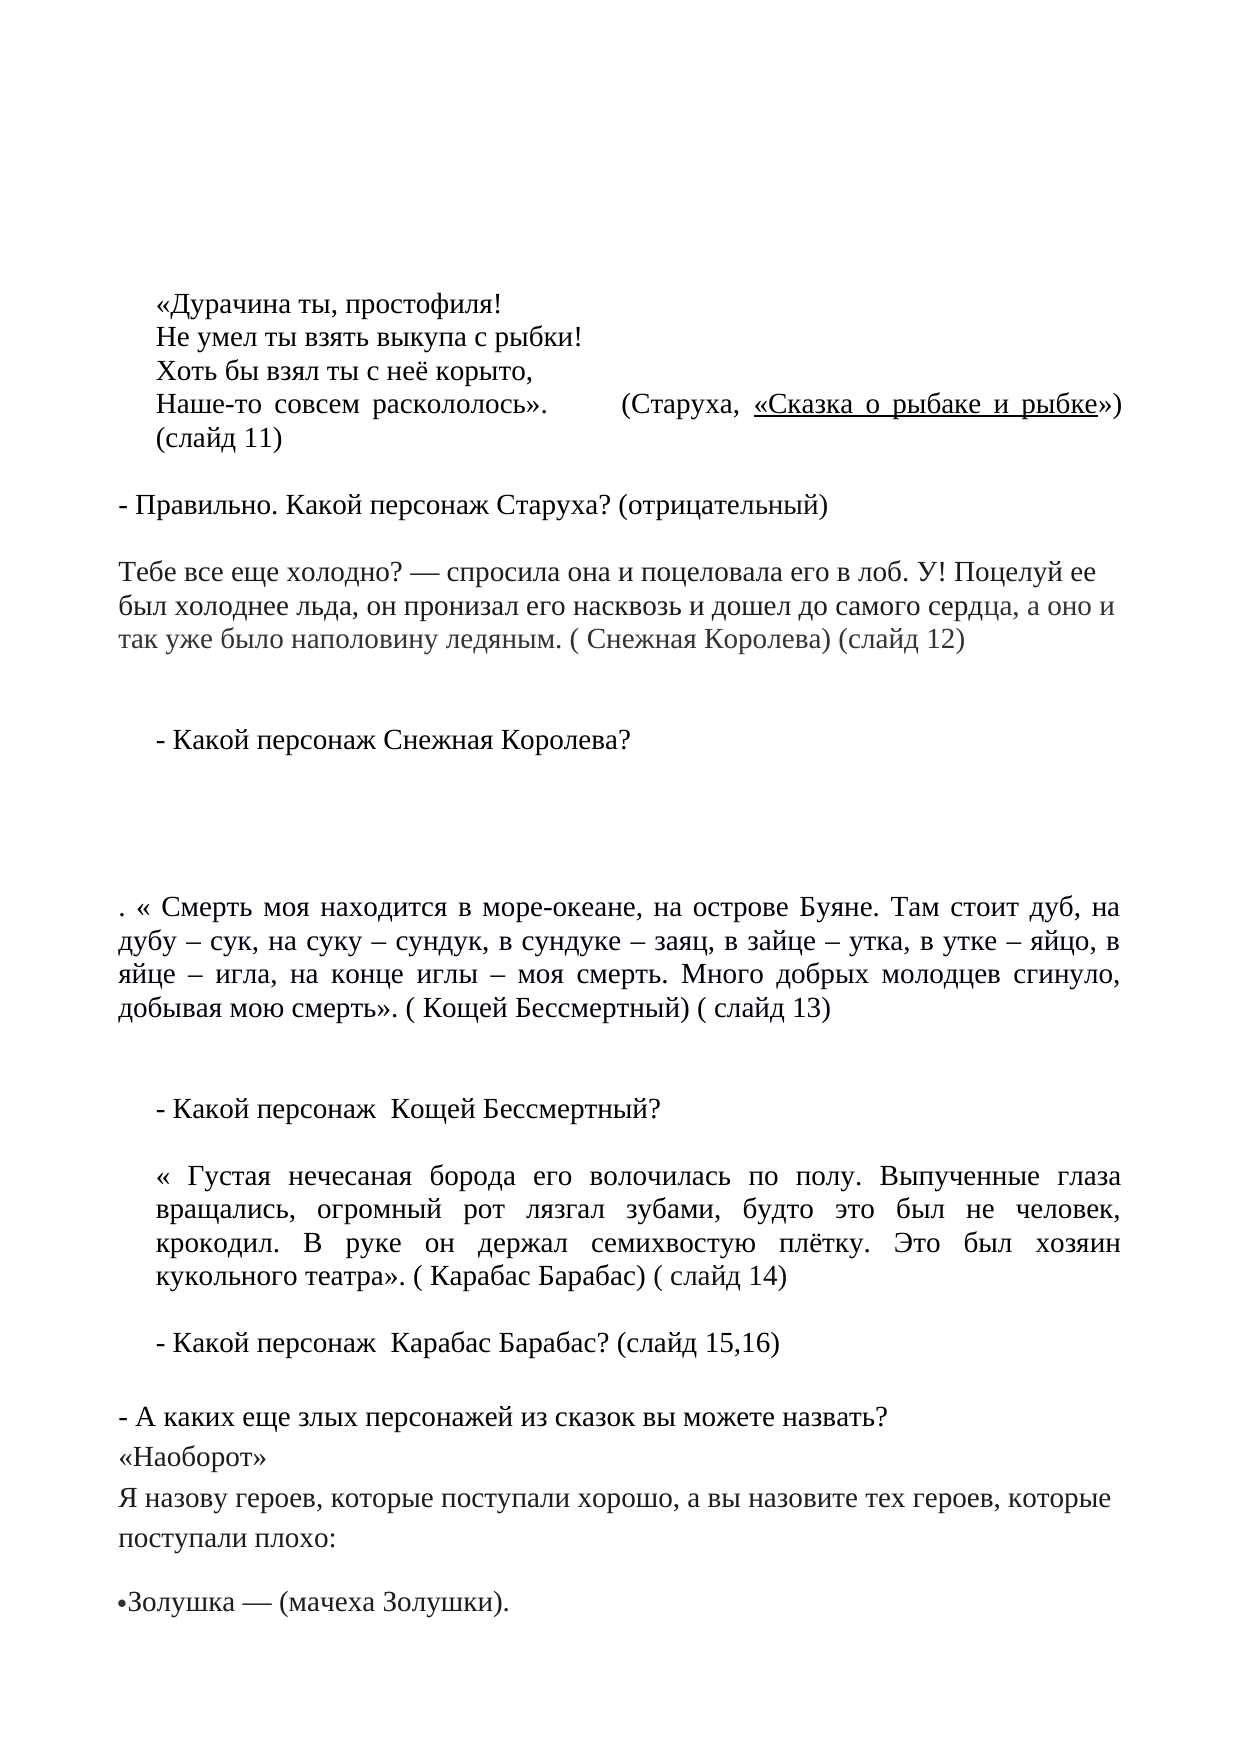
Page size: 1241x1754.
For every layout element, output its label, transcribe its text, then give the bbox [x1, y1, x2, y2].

text « Густая нечесаная борода его волочилась по полу. Выпученные глаза вращались, огромный рот лязгал зубами, будто это был не человек, крокодил. В руке он держал семихвостую плётку. Это был хозяин кукольного театра». ( Карабас Барабас) ( слайд 14) [156, 1158, 1122, 1292]
text Тебе все еще холодно? — спросила она и поцеловала его в лоб. У! Поцелуй ее был холоднее льда, он пронизал его насквозь и дошел до самого сердца, а оно и так уже было наполовину ледяным. ( Снежная Королева) (слайд 12) [118, 554, 1122, 655]
text - А каких еще злых персонажей из сказок вы можете назвать? [118, 1399, 1122, 1433]
text Не умел ты взять выкупа с рыбки! [156, 319, 1122, 353]
text Хоть бы взял ты с неё корыто, [156, 353, 1122, 386]
text - Правильно. Какой персонаж Старуха? (отрицательный) [118, 487, 1122, 521]
text «Наоборот» [118, 1439, 1122, 1473]
text - Какой персонаж Карабас Барабас? (слайд 15,16) [156, 1326, 1122, 1359]
text Я назову героев, которые поступали хорошо, а вы назовите тех героев, которые поступали плохо: [118, 1480, 1122, 1553]
text - Какой персонаж Кощей Бессмертный? [156, 1091, 1122, 1124]
text . « Смерть моя находится в море-океане, на острове Буяне. Там стоит дуб, на дубу – сук, на суку – сундук, в сундуке – заяц, в зайце – утка, в утке – яйцо, в яйце – игла, на конце иглы – моя смерть. Много добрых молодцев сгинуло, добывая мою смерть». ( Кощей Бессмертный) ( слайд 13) [118, 889, 1122, 1024]
text - Какой персонаж Снежная Королева? [156, 722, 1122, 755]
text «Дурачина ты, простофиля! [156, 286, 1122, 319]
list Золушка — (мачеха Золушки). [118, 1584, 1122, 1617]
text Наше-то совсем раскололось». (Старуха, «Сказка о рыбаке и рыбке») (слайд 11) [156, 386, 1122, 453]
